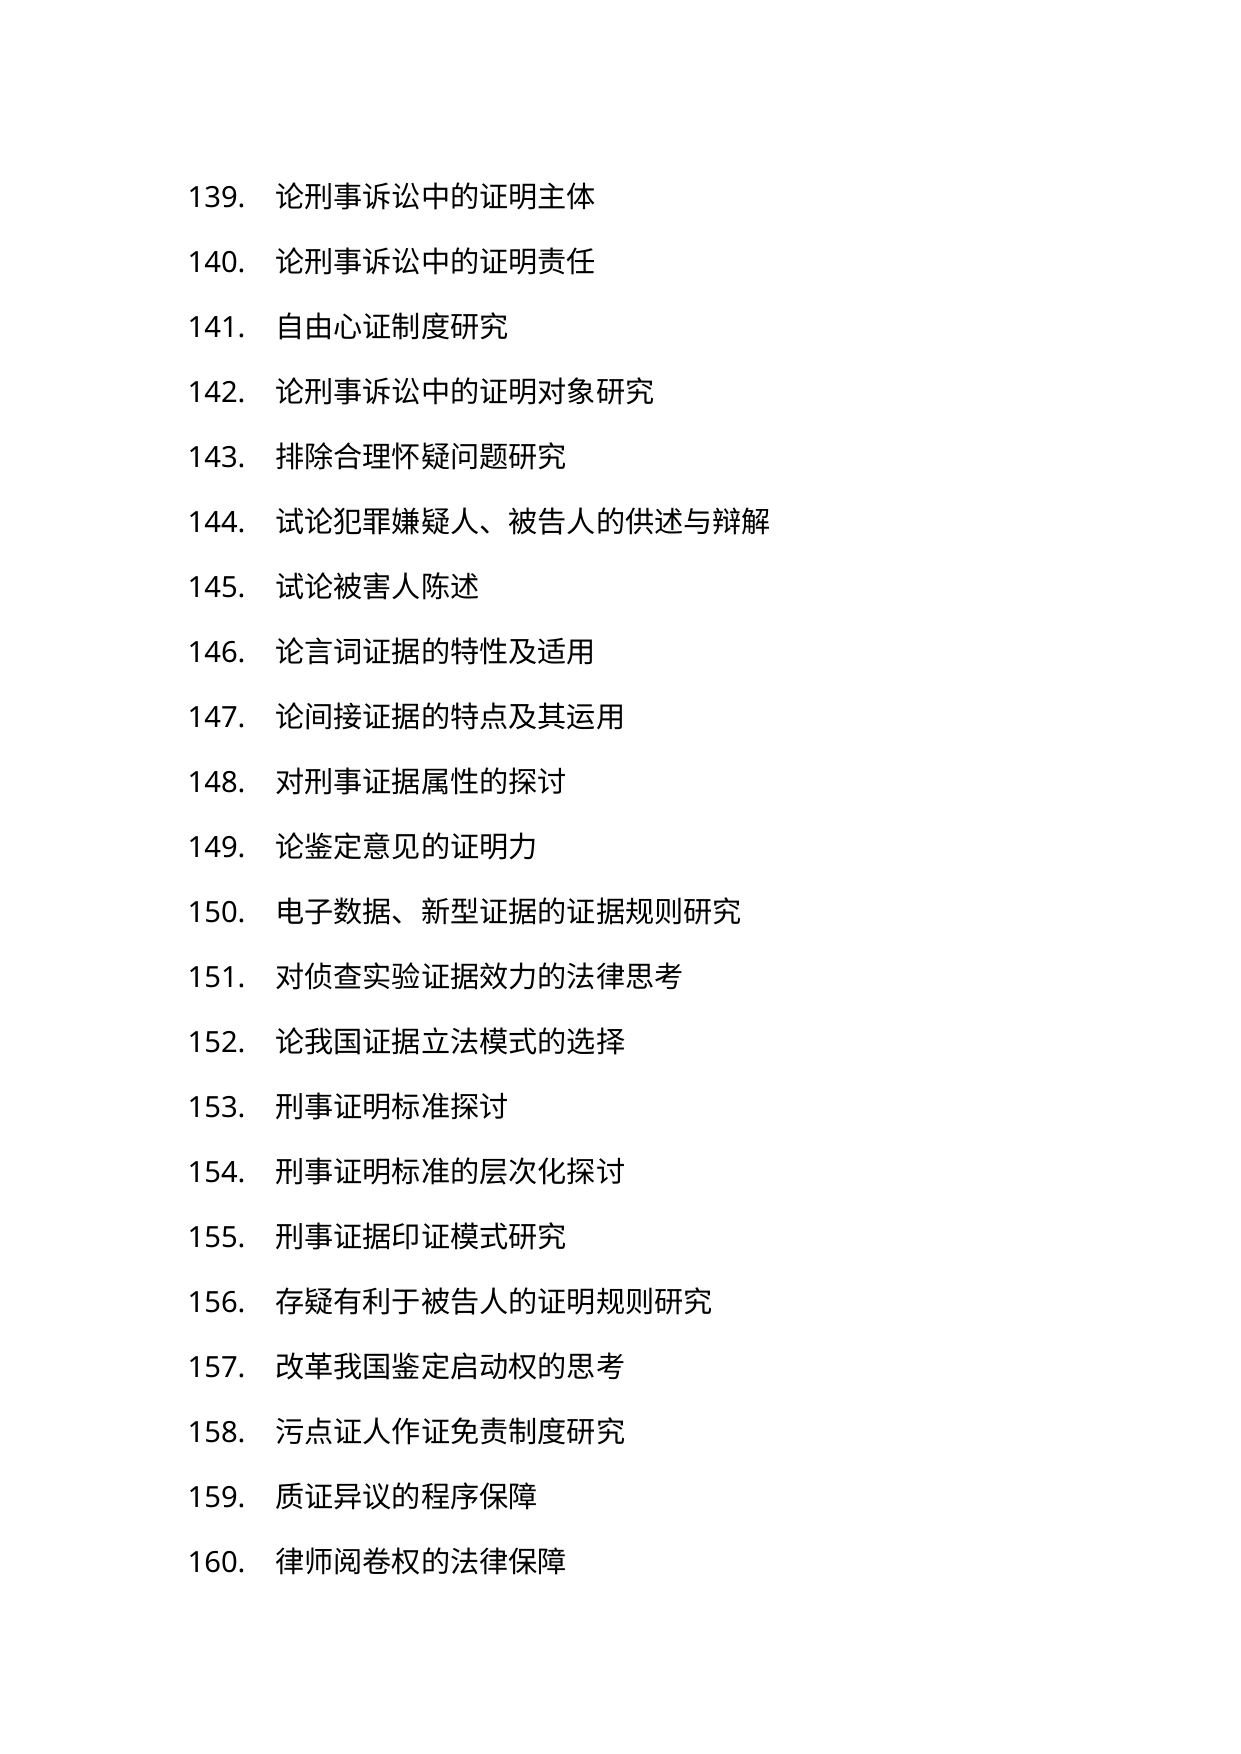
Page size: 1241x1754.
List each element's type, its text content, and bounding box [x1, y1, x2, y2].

list 对侦查实验证据效力的法律思考 [187, 942, 1053, 1007]
list 律师阅卷权的法律保障 [187, 1527, 1053, 1592]
list 论刑事诉讼中的证明责任 [187, 227, 1053, 292]
list 对刑事证据属性的探讨 [187, 747, 1053, 812]
list 试论被害人陈述 [187, 552, 1053, 617]
list 刑事证明标准探讨 [187, 1072, 1053, 1137]
list 自由心证制度研究 [187, 292, 1053, 357]
list 污点证人作证免责制度研究 [187, 1397, 1053, 1462]
list 电子数据、新型证据的证据规则研究 [187, 877, 1053, 942]
list 质证异议的程序保障 [187, 1462, 1053, 1527]
list 排除合理怀疑问题研究 [187, 422, 1053, 487]
list 论刑事诉讼中的证明主体 [187, 162, 1053, 227]
list 论间接证据的特点及其运用 [187, 682, 1053, 747]
list 论鉴定意见的证明力 [187, 812, 1053, 877]
list 论我国证据立法模式的选择 [187, 1007, 1053, 1072]
list 刑事证明标准的层次化探讨 [187, 1137, 1053, 1202]
list 改革我国鉴定启动权的思考 [187, 1332, 1053, 1397]
list 刑事证据印证模式研究 [187, 1202, 1053, 1267]
list 存疑有利于被告人的证明规则研究 [187, 1267, 1053, 1332]
list 试论犯罪嫌疑人、被告人的供述与辩解 [187, 487, 1053, 552]
list 论刑事诉讼中的证明对象研究 [187, 357, 1053, 422]
list 论言词证据的特性及适用 [187, 617, 1053, 682]
